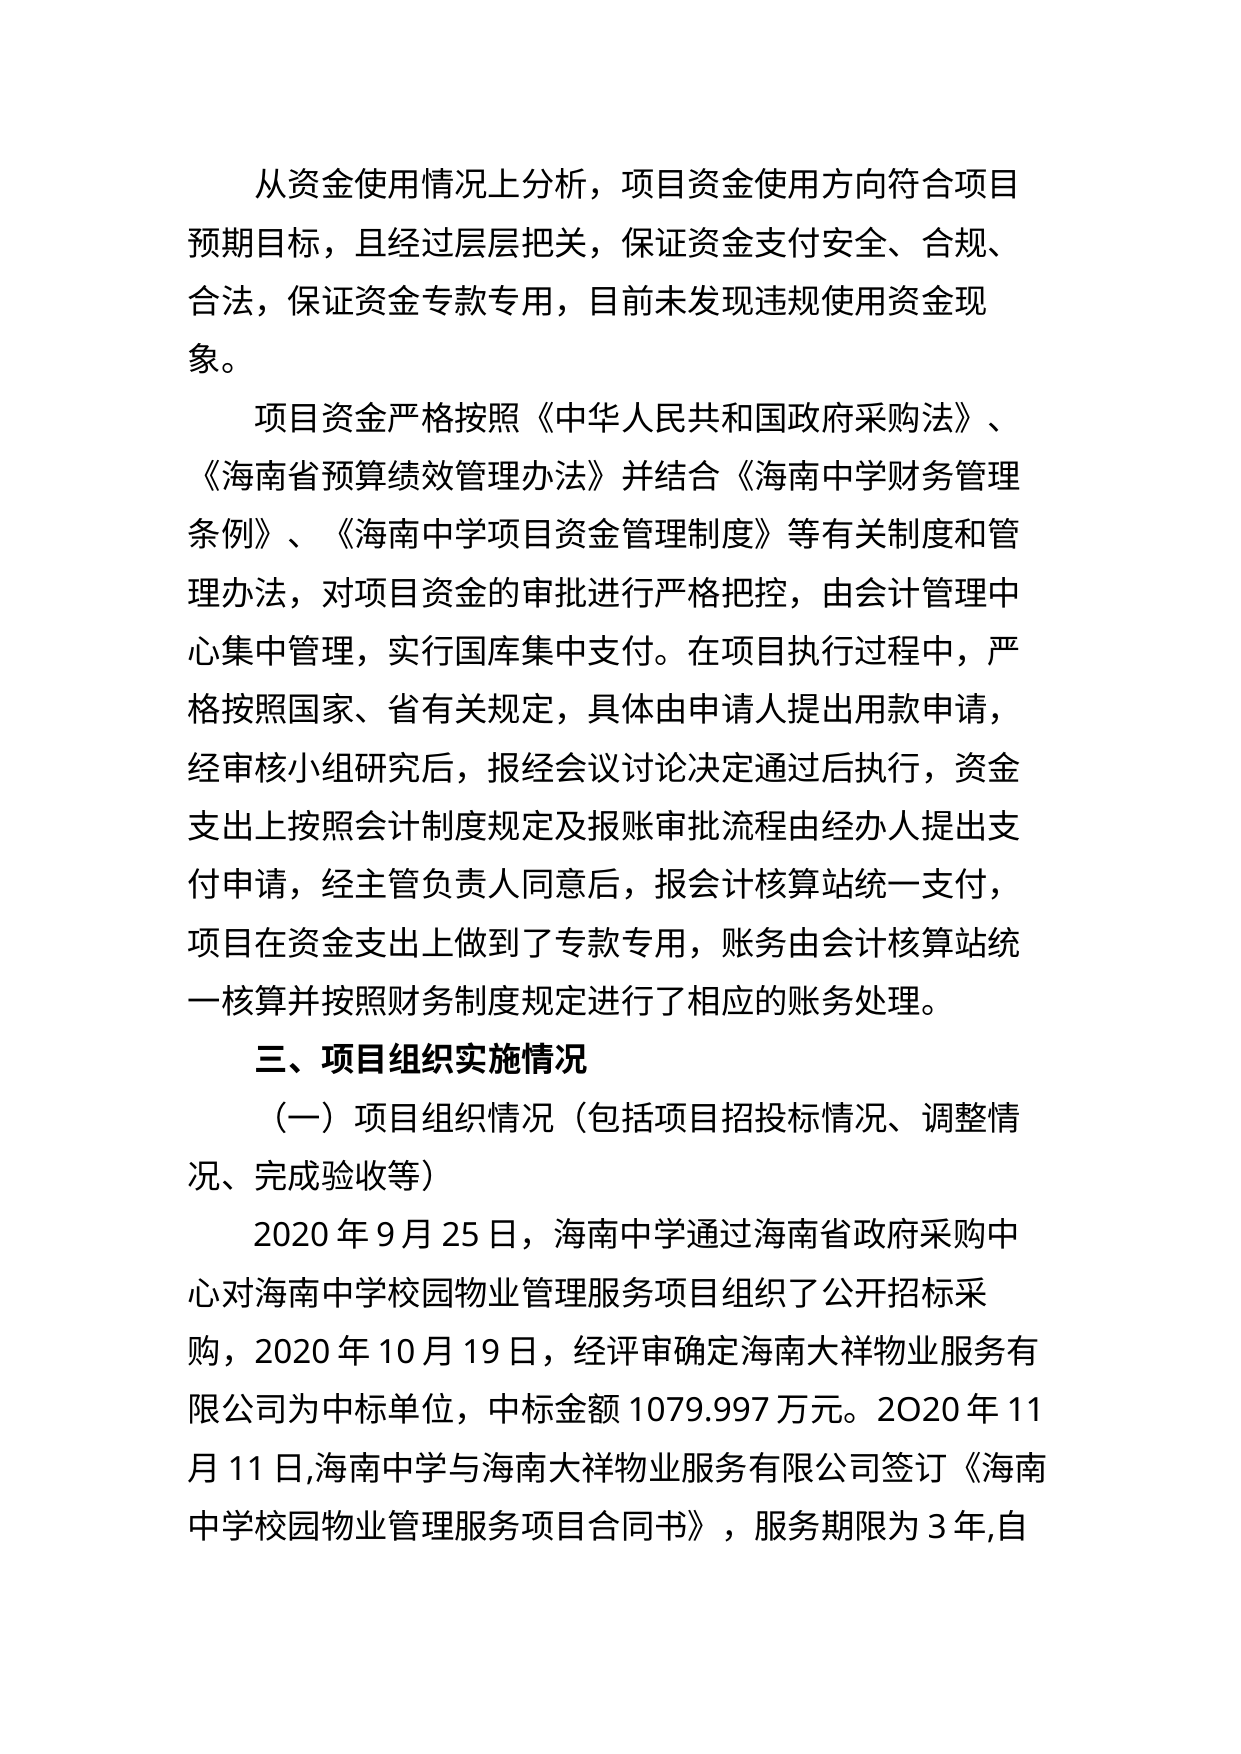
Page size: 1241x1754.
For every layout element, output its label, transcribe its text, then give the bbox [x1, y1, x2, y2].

text （一）项目组织情况（包括项目招投标情况、调整情况、完成验收等） [187, 1083, 1053, 1200]
text 从资金使用情况上分析，项目资金使用方向符合项目预期目标，且经过层层把关，保证资金支付安全、合规、合法，保证资金专款专用，目前未发现违规使用资金现象。 [187, 150, 1053, 383]
text 项目资金严格按照《中华人民共和国政府采购法》、《海南省预算绩效管理办法》并结合《海南中学财务管理条例》、《海南中学项目资金管理制度》等有关制度和管理办法，对项目资金的审批进行严格把控，由会计管理中心集中管理，实行国库集中支付。在项目执行过程中，严格按照国家、省有关规定，具体由申请人提出用款申请，经审核小组研究后，报经会议讨论决定通过后执行，资金支出上按照会计制度规定及报账审批流程由经办人提出支付申请，经主管负责人同意后，报会计核算站统一支付，项目在资金支出上做到了专款专用，账务由会计核算站统一核算并按照财务制度规定进行了相应的账务处理。 [187, 383, 1053, 1025]
text 三、项目组织实施情况 [187, 1025, 1053, 1083]
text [187, 1200, 1053, 1550]
